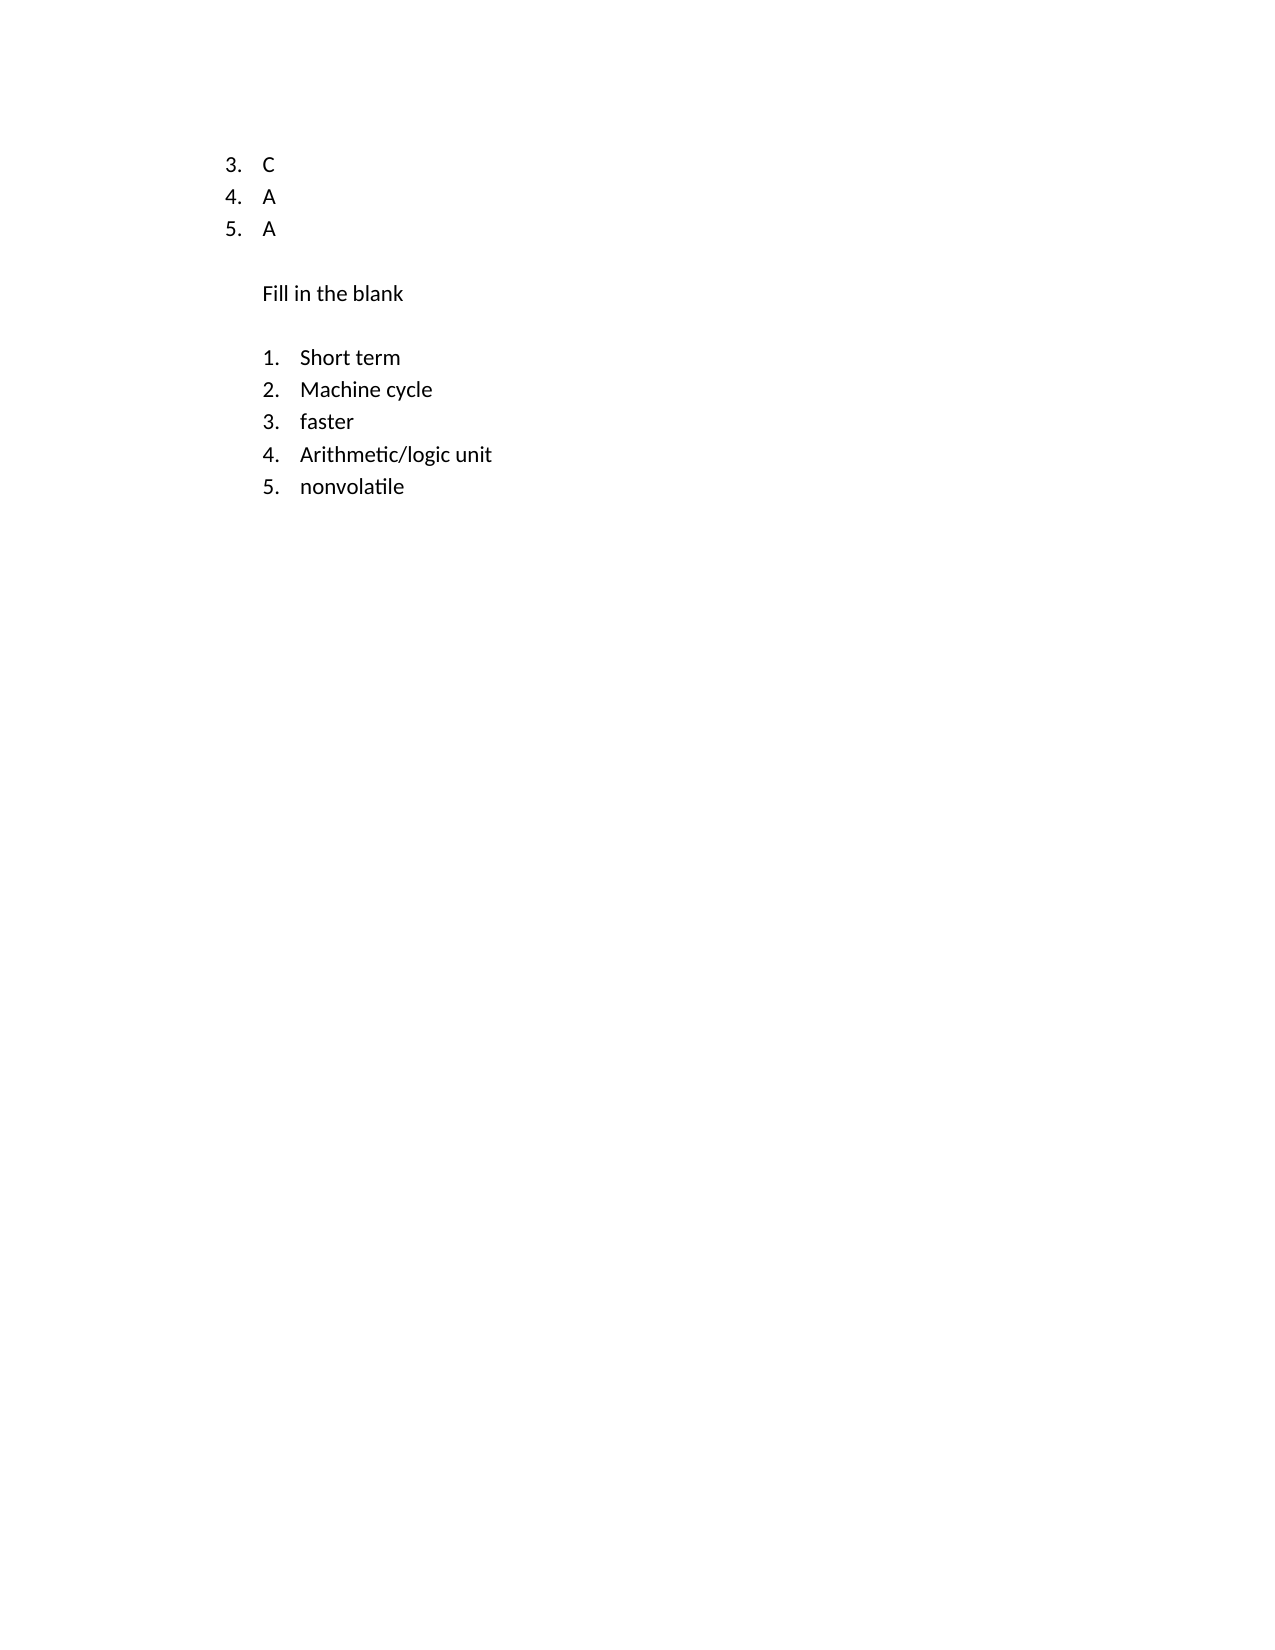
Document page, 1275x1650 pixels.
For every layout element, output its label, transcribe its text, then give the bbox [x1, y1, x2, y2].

list Fill in the blank [262, 279, 1125, 307]
list Arithmetic/logic unit [262, 440, 1125, 468]
list faster [262, 407, 1125, 436]
list C [225, 150, 1125, 178]
list nonvolatile [262, 472, 1125, 500]
list Short term [262, 343, 1125, 371]
list A [225, 214, 1125, 242]
list Machine cycle [262, 375, 1125, 403]
list A [225, 182, 1125, 210]
